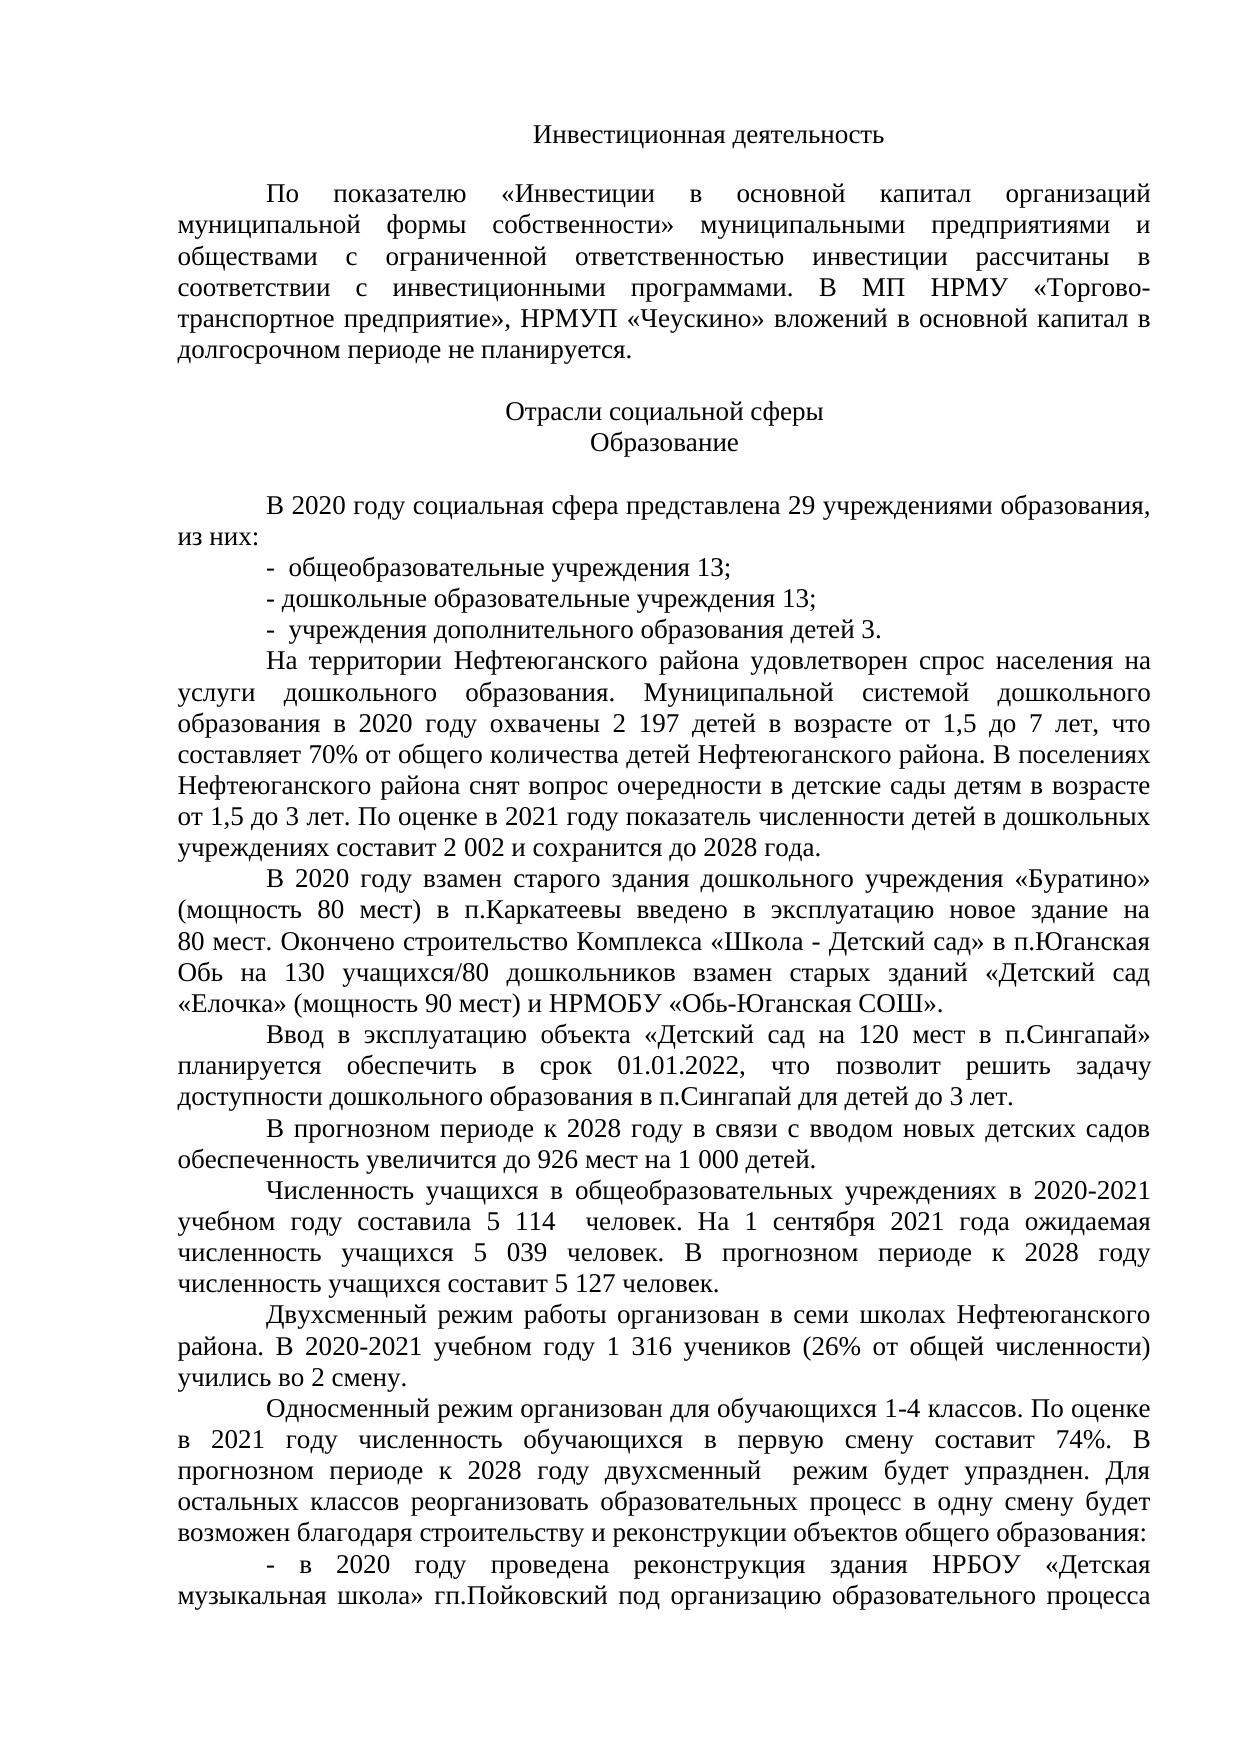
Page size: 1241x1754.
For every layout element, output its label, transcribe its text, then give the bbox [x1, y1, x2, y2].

text - общеобразовательные учреждения 13; [177, 551, 1152, 582]
text В 2020 году взамен старого здания дошкольного учреждения «Буратино» (мощность 80 мест) в п.Каркатеевы введено в эксплуатацию новое здание на 80 мест. Окончено строительство Комплекса «Школа - Детский сад» в п.Юганская Обь на 130 учащихся/80 дошкольников взамен старых зданий «Детский сад «Елочка» (мощность 90 мест) и НРМОБУ «Обь-Юганская СОШ». [177, 862, 1152, 1018]
text Численность учащихся в общеобразовательных учреждениях в 2020-2021 учебном году составила 5 114 человек. На 1 сентября 2021 года ожидаемая численность учащихся 5 039 человек. В прогнозном периоде к 2028 году численность учащихся составит 5 127 человек. [177, 1174, 1152, 1298]
text На территории Нефтеюганского района удовлетворен спрос населения на услуги дошкольного образования. Муниципальной системой дошкольного образования в 2020 году охвачены 2 197 детей в возрасте от 1,5 до 7 лет, что составляет 70% от общего количества детей Нефтеюганского района. В поселениях Нефтеюганского района снят вопрос очередности в детские сады детям в возрасте от 1,5 до 3 лет. По оценке в 2021 году показатель численности детей в дошкольных учреждениях составит 2 002 и сохранится до 2028 года. [177, 644, 1152, 862]
text Двухсменный режим работы организован в семи школах Нефтеюганского района. В 2020-2021 учебном году 1 316 учеников (26% от общей численности) учились во 2 смену. [177, 1298, 1152, 1392]
text Инвестиционная деятельность [177, 118, 1152, 149]
text По показателю «Инвестиции в основной капитал организаций муниципальной формы собственности» муниципальными предприятиями и обществами с ограниченной ответственностью инвестиции рассчитаны в соответствии с инвестиционными программами. В МП НРМУ «Торгово-транспортное предприятие», НРМУП «Чеускино» вложений в основной капитал в долгосрочном периоде не планируется. [177, 177, 1152, 364]
text Ввод в эксплуатацию объекта «Детский сад на 120 мест в п.Сингапай» планируется обеспечить в срок 01.01.2022, что позволит решить задачу доступности дошкольного образования в п.Сингапай для детей до 3 лет. [177, 1018, 1152, 1112]
text Отрасли социальной сферы [177, 395, 1152, 426]
text - учреждения дополнительного образования детей 3. [177, 613, 1152, 644]
text В прогнозном периоде к 2028 году в связи с вводом новых детских садов обеспеченность увеличится до 926 мест на 1 000 детей. [177, 1112, 1152, 1174]
text В 2020 году социальная сфера представлена 29 учреждениями образования, из них: [177, 489, 1152, 551]
text Образование [177, 426, 1152, 458]
text - дошкольные образовательные учреждения 13; [177, 582, 1152, 613]
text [177, 1548, 1152, 1610]
text Односменный режим организован для обучающихся 1-4 классов. По оценке в 2021 году численность обучающихся в первую смену составит 74%. В прогнозном периоде к 2028 году двухсменный режим будет упразднен. Для остальных классов реорганизовать образовательных процесс в одну смену будет возможен благодаря строительству и реконструкции объектов общего образования: [177, 1392, 1152, 1548]
